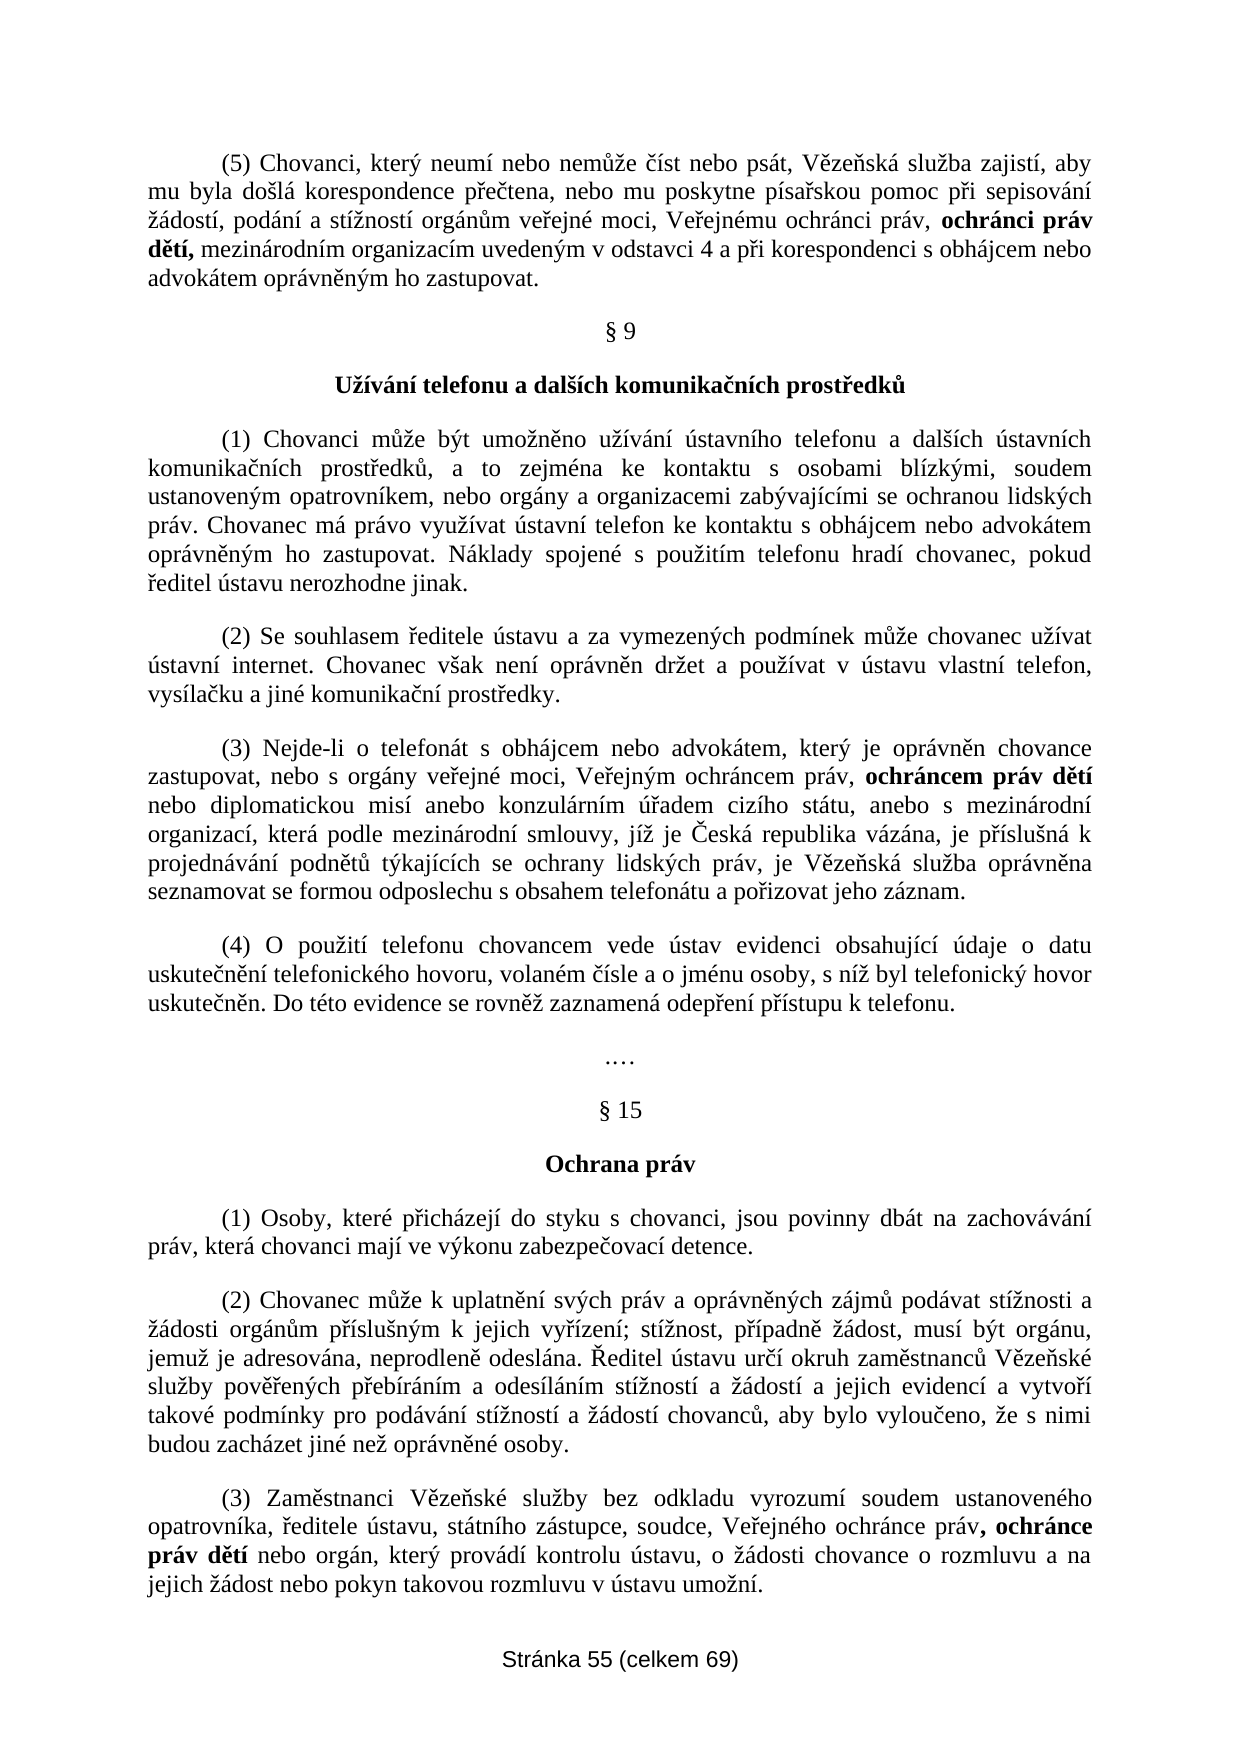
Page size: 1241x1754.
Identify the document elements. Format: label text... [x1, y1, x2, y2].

text § 9 [148, 316, 1093, 345]
text (4) O použití telefonu chovancem vede ústav evidenci obsahující údaje o datu uskutečnění telefonického hovoru, volaném čísle a o jménu osoby, s níž byl telefonický hovor uskutečněn. Do této evidence se rovněž zaznamená odepření přístupu k telefonu. [148, 930, 1093, 1016]
text Užívání telefonu a dalších komunikačních prostředků [148, 370, 1093, 399]
text (1) Osoby, které přicházejí do styku s chovanci, jsou povinny dbát na zachovávání práv, která chovanci mají ve výkonu zabezpečovací detence. [148, 1203, 1093, 1260]
text (3) Nejde-li o telefonát s obhájcem nebo advokátem, který je oprávněn chovance zastupovat, nebo s orgány veřejné moci, Veřejným ochráncem práv, ochráncem práv dětí nebo diplomatickou misí anebo konzulárním úřadem cizího státu, anebo s mezinárodní organizací, která podle mezinárodní smlouvy, jíž je Česká republika vázána, je příslušná k projednávání podnětů týkajících se ochrany lidských práv, je Vězeňská služba oprávněna seznamovat se formou odposlechu s obsahem telefonátu a pořizovat jeho záznam. [148, 733, 1093, 905]
text .… [148, 1041, 1093, 1070]
text (2) Se souhlasem ředitele ústavu a za vymezených podmínek může chovanec užívat ústavní internet. Chovanec však není oprávněn držet a používat v ústavu vlastní telefon, vysílačku a jiné komunikační prostředky. [148, 621, 1093, 708]
text (5) Chovanci, který neumí nebo nemůže číst nebo psát, Vězeňská služba zajistí, aby mu byla došlá korespondence přečtena, nebo mu poskytne písařskou pomoc při sepisování žádostí, podání a stížností orgánům veřejné moci, Veřejnému ochránci práv, ochránci práv dětí, mezinárodním organizacím uvedeným v odstavci 4 a při korespondenci s obhájcem nebo advokátem oprávněným ho zastupovat. [148, 148, 1093, 291]
text (3) Zaměstnanci Vězeňské služby bez odkladu vyrozumí soudem ustanoveného opatrovníka, ředitele ústavu, státního zástupce, soudce, Veřejného ochránce práv, ochránce práv dětí nebo orgán, který provádí kontrolu ústavu, o žádosti chovance o rozmluvu a na jejich žádost nebo pokyn takovou rozmluvu v ústavu umožní. [148, 1483, 1093, 1598]
text § 15 [148, 1095, 1093, 1124]
text (2) Chovanec může k uplatnění svých práv a oprávněných zájmů podávat stížnosti a žádosti orgánům příslušným k jejich vyřízení; stížnost, případně žádost, musí být orgánu, jemuž je adresována, neprodleně odeslána. Ředitel ústavu určí okruh zaměstnanců Vězeňské služby pověřených přebíráním a odesíláním stížností a žádostí a jejich evidencí a vytvoří takové podmínky pro podávání stížností a žádostí chovanců, aby bylo vyloučeno, že s nimi budou zacházet jiné než oprávněné osoby. [148, 1285, 1093, 1458]
text (1) Chovanci může být umožněno užívání ústavního telefonu a dalších ústavních komunikačních prostředků, a to zejména ke kontaktu s osobami blízkými, soudem ustanoveným opatrovníkem, nebo orgány a organizacemi zabývajícími se ochranou lidských práv. Chovanec má právo využívat ústavní telefon ke kontaktu s obhájcem nebo advokátem oprávněným ho zastupovat. Náklady spojené s použitím telefonu hradí chovanec, pokud ředitel ústavu nerozhodne jinak. [148, 424, 1093, 596]
text Ochrana práv [148, 1149, 1093, 1178]
